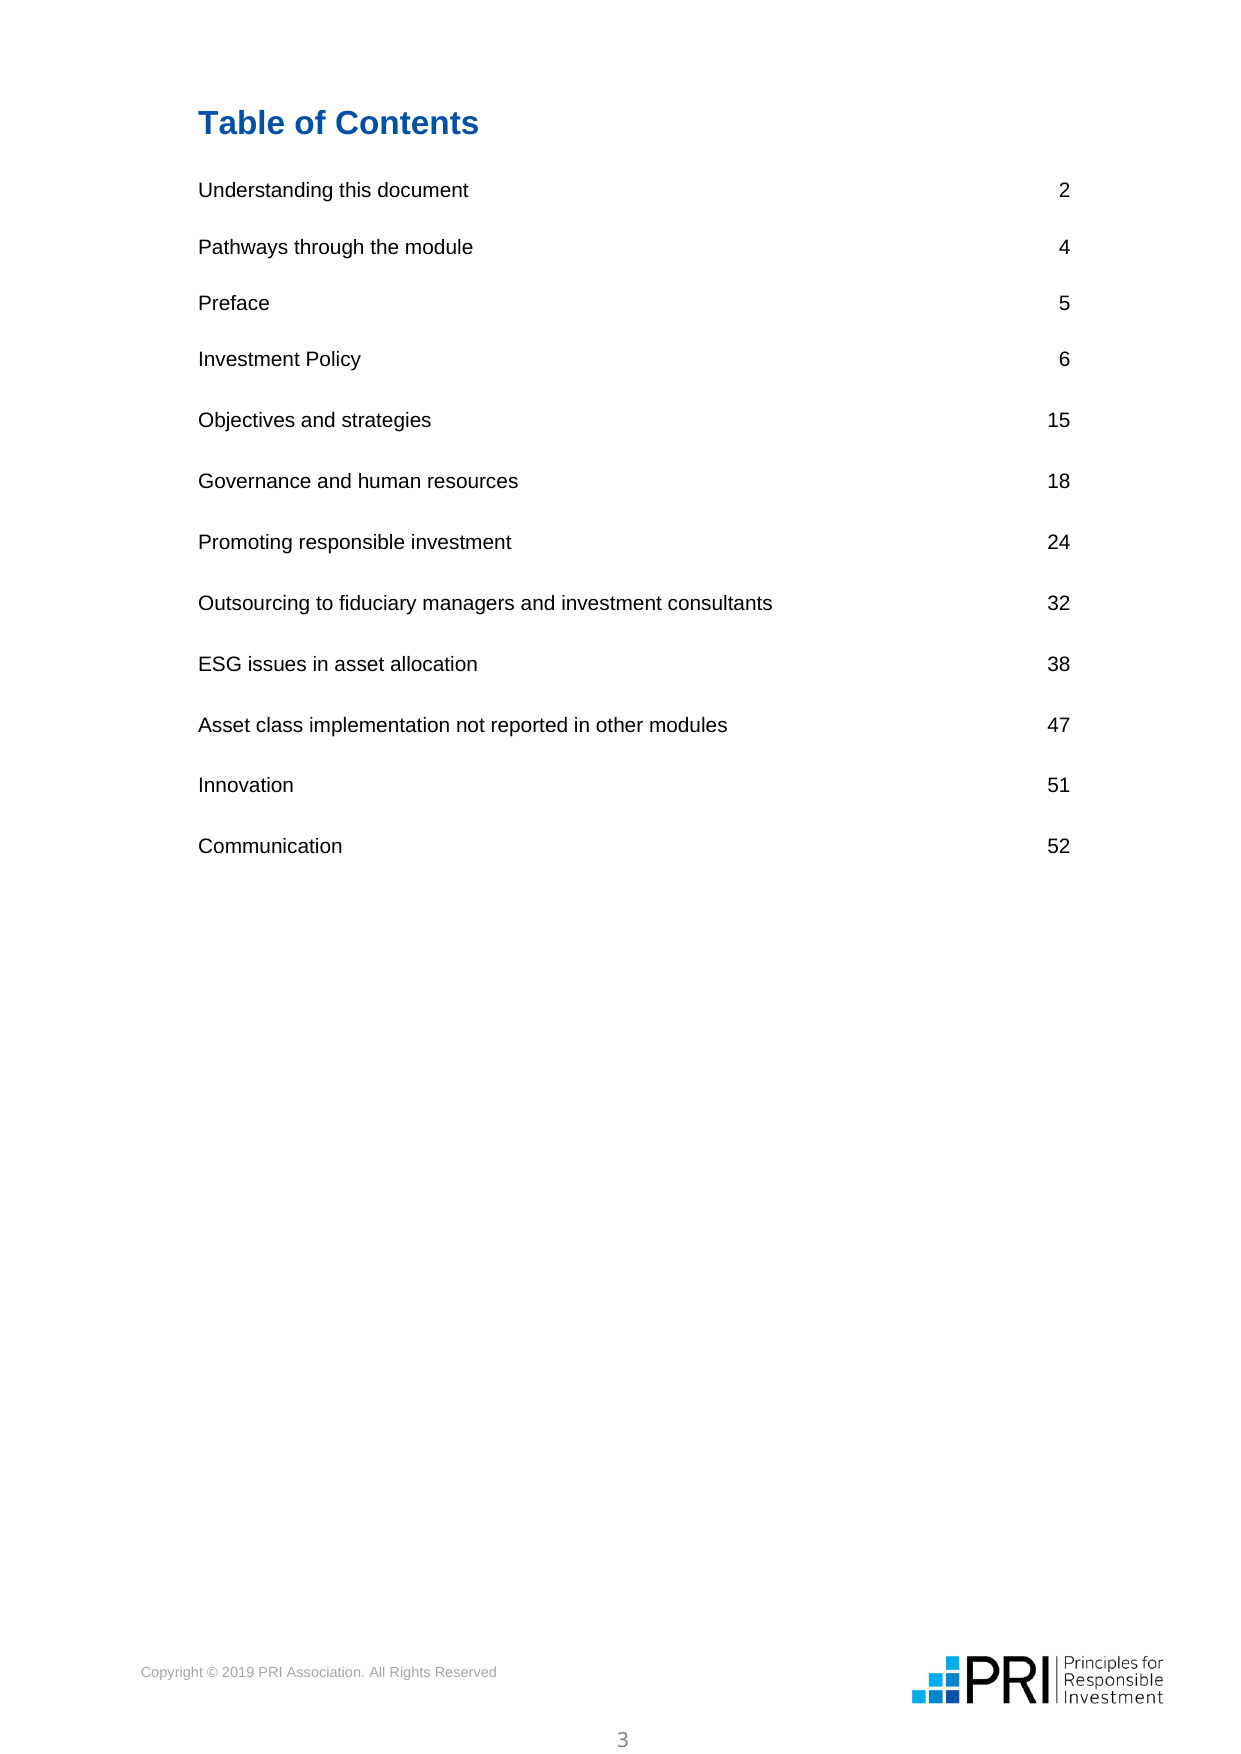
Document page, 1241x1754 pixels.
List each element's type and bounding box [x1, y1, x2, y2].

picture [616, 1581, 1241, 1754]
